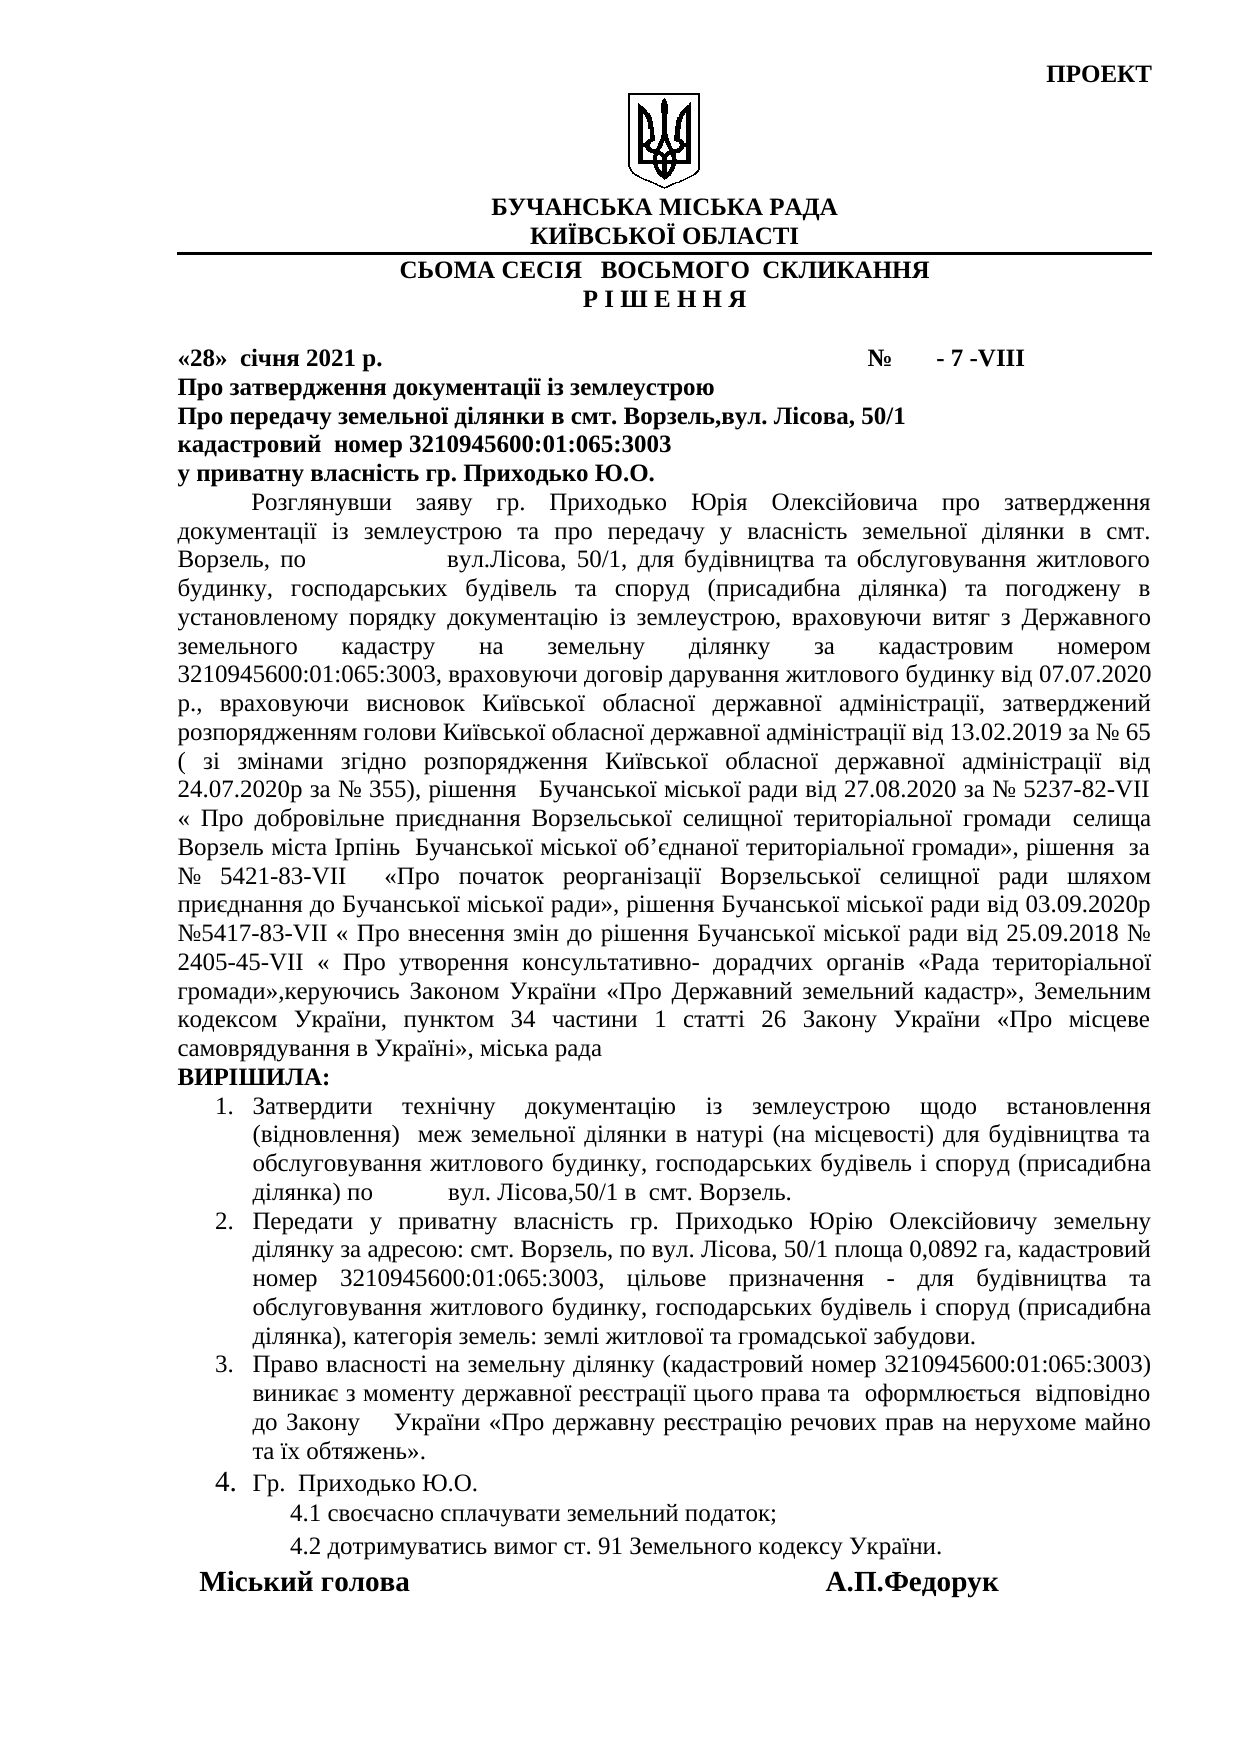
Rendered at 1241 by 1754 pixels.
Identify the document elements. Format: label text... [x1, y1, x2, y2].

text Р І Ш Е Н Н Я [177, 284, 1152, 313]
list Затвердити технічну документацію із землеустрою щодо встановлення (відновлення) меж земельної ділянки в натурі (на місцевості) для будівництва та обслуговування житлового будинку, господарських будівель і споруд (присадибна ділянка) по вул. Лісова,50/1 в смт. Ворзель. [215, 1091, 1152, 1206]
text Про затвердження документації із землеустрою [177, 372, 1152, 401]
text КИЇВСЬКОЇ ОБЛАСТІ [177, 221, 1152, 252]
text Про передачу земельної ділянки в смт. Ворзель,вул. Лісова, 50/1 [177, 401, 1152, 429]
text БУЧАНСЬКА МІСЬКА РАДА [177, 192, 1152, 221]
text ВИРІШИЛА: [177, 1062, 1152, 1091]
text Розглянувши заяву гр. Приходько Юрія Олексійовича про затвердження документації із землеустрою та про передачу у власність земельної ділянки в смт. Ворзель, по вул.Лісова, 50/1, для будівництва та обслуговування житлового будинку, господарських будівель та споруд (присадибна ділянка) та погоджену в установленому порядку документацію із землеустрою, враховуючи витяг з Державного земельного кадастру на земельну ділянку за кадастровим номером 3210945600:01:065:3003, враховуючи договір дарування житлового будинку від 07.07.2020 р., враховуючи висновок Київської обласної державної адміністрації, затверджений розпорядженням голови Київської обласної державної адміністрації від 13.02.2019 за № 65 ( зі змінами згідно розпорядження Київської обласної державної адміністрації від 24.07.2020р за № 355), рішення Бучанської міської ради від 27.08.2020 за № 5237-82-VІІ « Про добровільне приєднання Ворзельської селищної територіальної громади селища Ворзель міста Ірпінь Бучанської міської об’єднаної територіальної громади», рішення за № 5421-83-VІІ «Про початок реорганізації Ворзельської селищної ради шляхом приєднання до Бучанської міської ради», рішення Бучанської міської ради від 03.09.2020р №5417-83-VІІ « Про внесення змін до рішення Бучанської міської ради від 25.09.2018 № 2405-45-VІІ « Про утворення консультативно- дорадчих органів «Рада територіальної громади»,керуючись Законом України «Про Державний земельний кадастр», Земельним кодексом України, пунктом 34 частини 1 статті 26 Закону України «Про місцеве самоврядування в Україні», міська рада [177, 487, 1152, 1062]
text СЬОМА СЕСІЯ ВОСЬМОГО СКЛИКАННЯ [177, 255, 1152, 284]
list своєчасно сплачувати земельний податок; [290, 1498, 1152, 1527]
text Міський голова А.П.Федорук [177, 1564, 1152, 1598]
text «28» січня 2021 р. № - 7 -VІІІ [177, 343, 1152, 372]
list Передати у приватну власність гр. Приходько Юрію Олексійовичу земельну ділянку за адресою: смт. Ворзель, по вул. Лісова, 50/1 площа 0,0892 га, кадастровий номер 3210945600:01:065:3003, цільове призначення - для будівництва та обслуговування житлового будинку, господарських будівель і споруд (присадибна ділянка), категорія земель: землі житлової та громадської забудови. [215, 1206, 1152, 1349]
text ПРОЕКТ [177, 59, 1152, 88]
list Право власності на земельну ділянку (кадастровий номер 3210945600:01:065:3003) виникає з моменту державної реєстрації цього права та оформлюється відповідно до Закону України «Про державну реєстрацію речових прав на нерухоме майно та їх обтяжень». [215, 1349, 1152, 1464]
list дотримуватись вимог ст. 91 Земельного кодексу України. [290, 1531, 1152, 1560]
text кадастровий номер 3210945600:01:065:3003 [177, 429, 1152, 458]
list Гр. Приходько Ю.О. [215, 1464, 1152, 1498]
text у приватну власність гр. Приходько Ю.О. [177, 458, 1152, 487]
